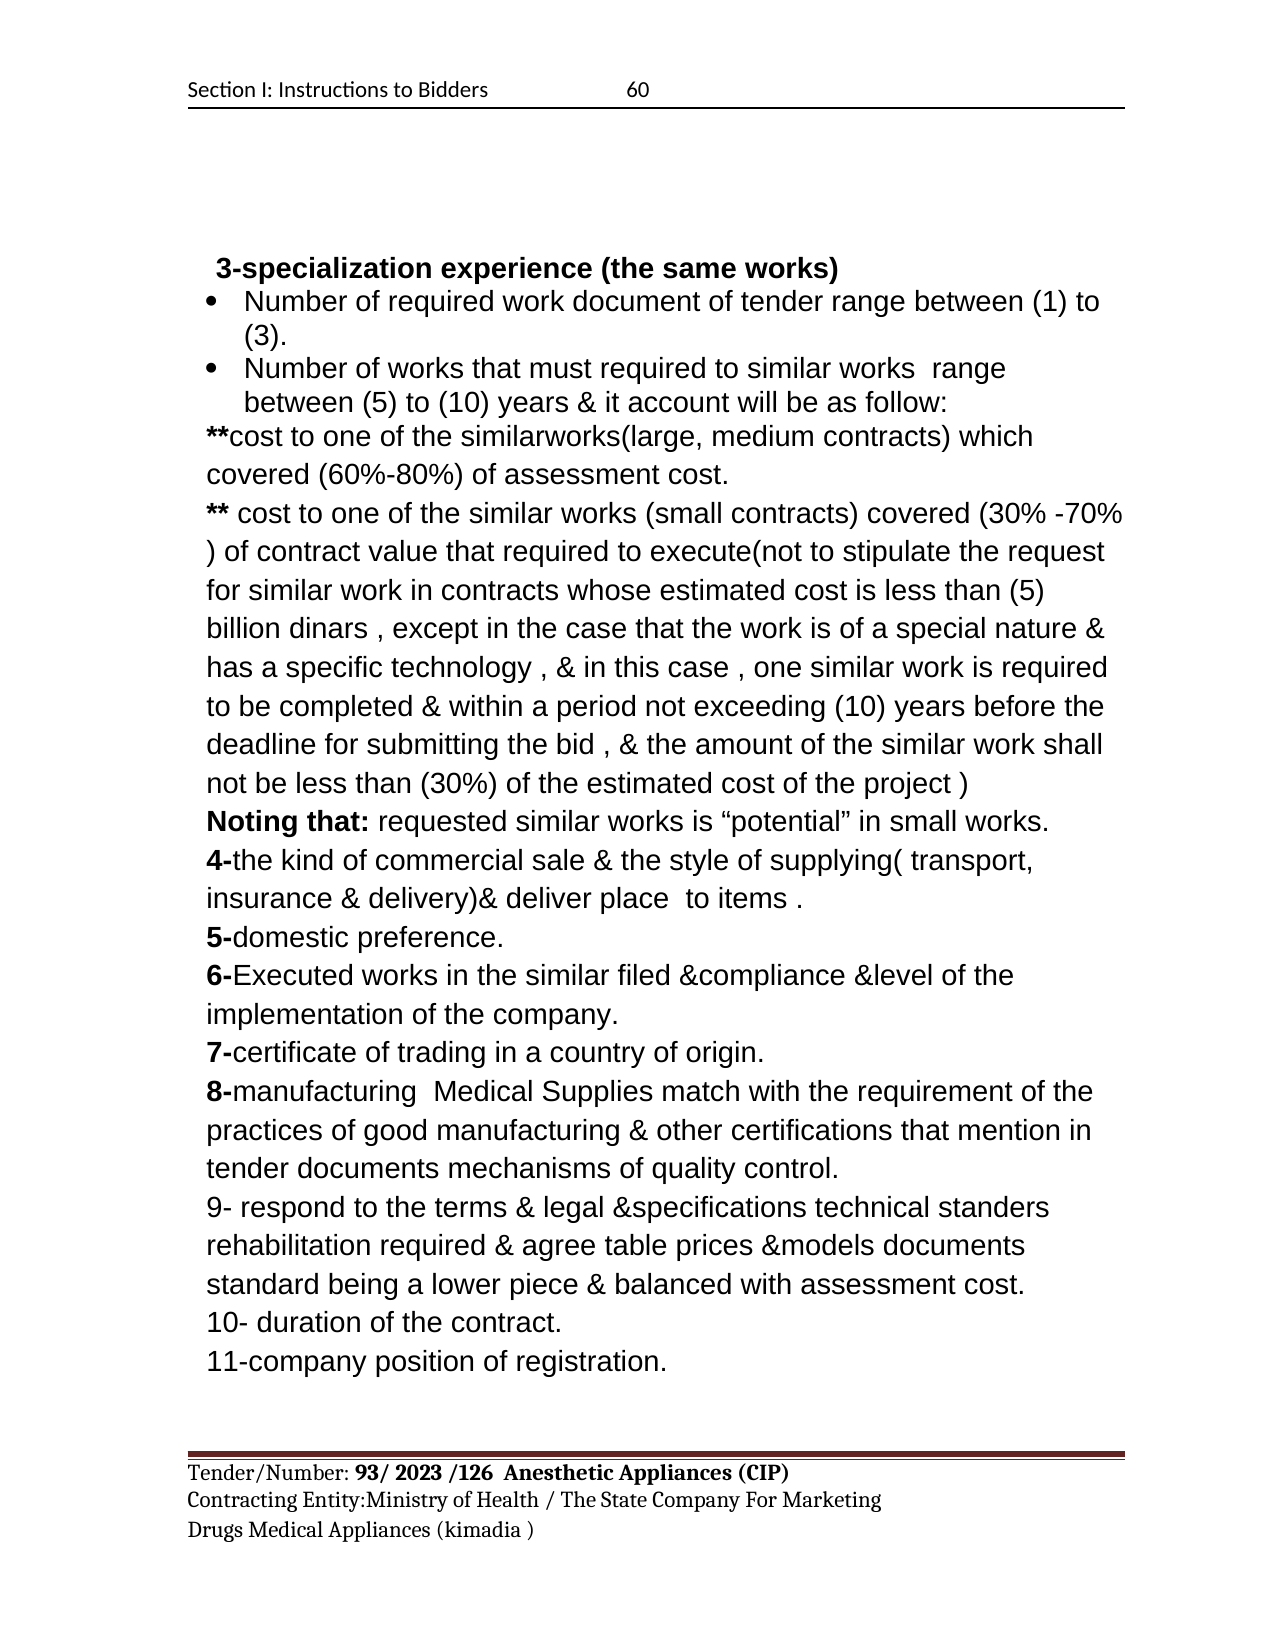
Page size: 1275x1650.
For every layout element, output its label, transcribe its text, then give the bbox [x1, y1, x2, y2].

text Noting that: requested similar works is “potential” in small works. [206, 804, 1125, 838]
text 7-certificate of trading in a country of origin. [206, 1035, 1125, 1069]
text 11-company position of registration. [206, 1344, 1125, 1377]
text 10- duration of the contract. [206, 1305, 1125, 1339]
text 6-Executed works in the similar filed &compliance &level of the implementation of the company. [206, 958, 1125, 1030]
text 5-domestic preference. [206, 920, 1125, 953]
text 8-manufacturing Medical Supplies match with the requirement of the practices of good manufacturing & other certifications that mention in tender documents mechanisms of quality control. [206, 1074, 1125, 1184]
text ** cost to one of the similar works (small contracts) covered (30% -70% ) of contract value that required to execute(not to stipulate the request for similar work in contracts whose estimated cost is less than (5) billion dinars , except in the case that the work is of a special nature & has a specific technology , & in this case , one similar work is required to be completed & within a period not exceeding (10) years before the deadline for submitting the bid , & the amount of the similar work shall not be less than (30%) of the estimated cost of the project ) [206, 496, 1125, 799]
list Number of works that must required to similar works range between (5) to (10) years & it account will be as follow: [206, 351, 1125, 419]
list Number of required work document of tender range between (1) to (3). [206, 284, 1125, 351]
list 3-specialization experience (the same works) [216, 251, 1125, 284]
text **cost to one of the similarworks(large, medium contracts) which covered (60%-80%) of assessment cost. [206, 419, 1125, 491]
text 9- respond to the terms & legal &specifications technical standers rehabilitation required & agree table prices &models documents standard being a lower piece & balanced with assessment cost. [206, 1189, 1125, 1300]
text 4-the kind of commercial sale & the style of supplying( transport, insurance & delivery)& deliver place to items . [206, 843, 1125, 915]
